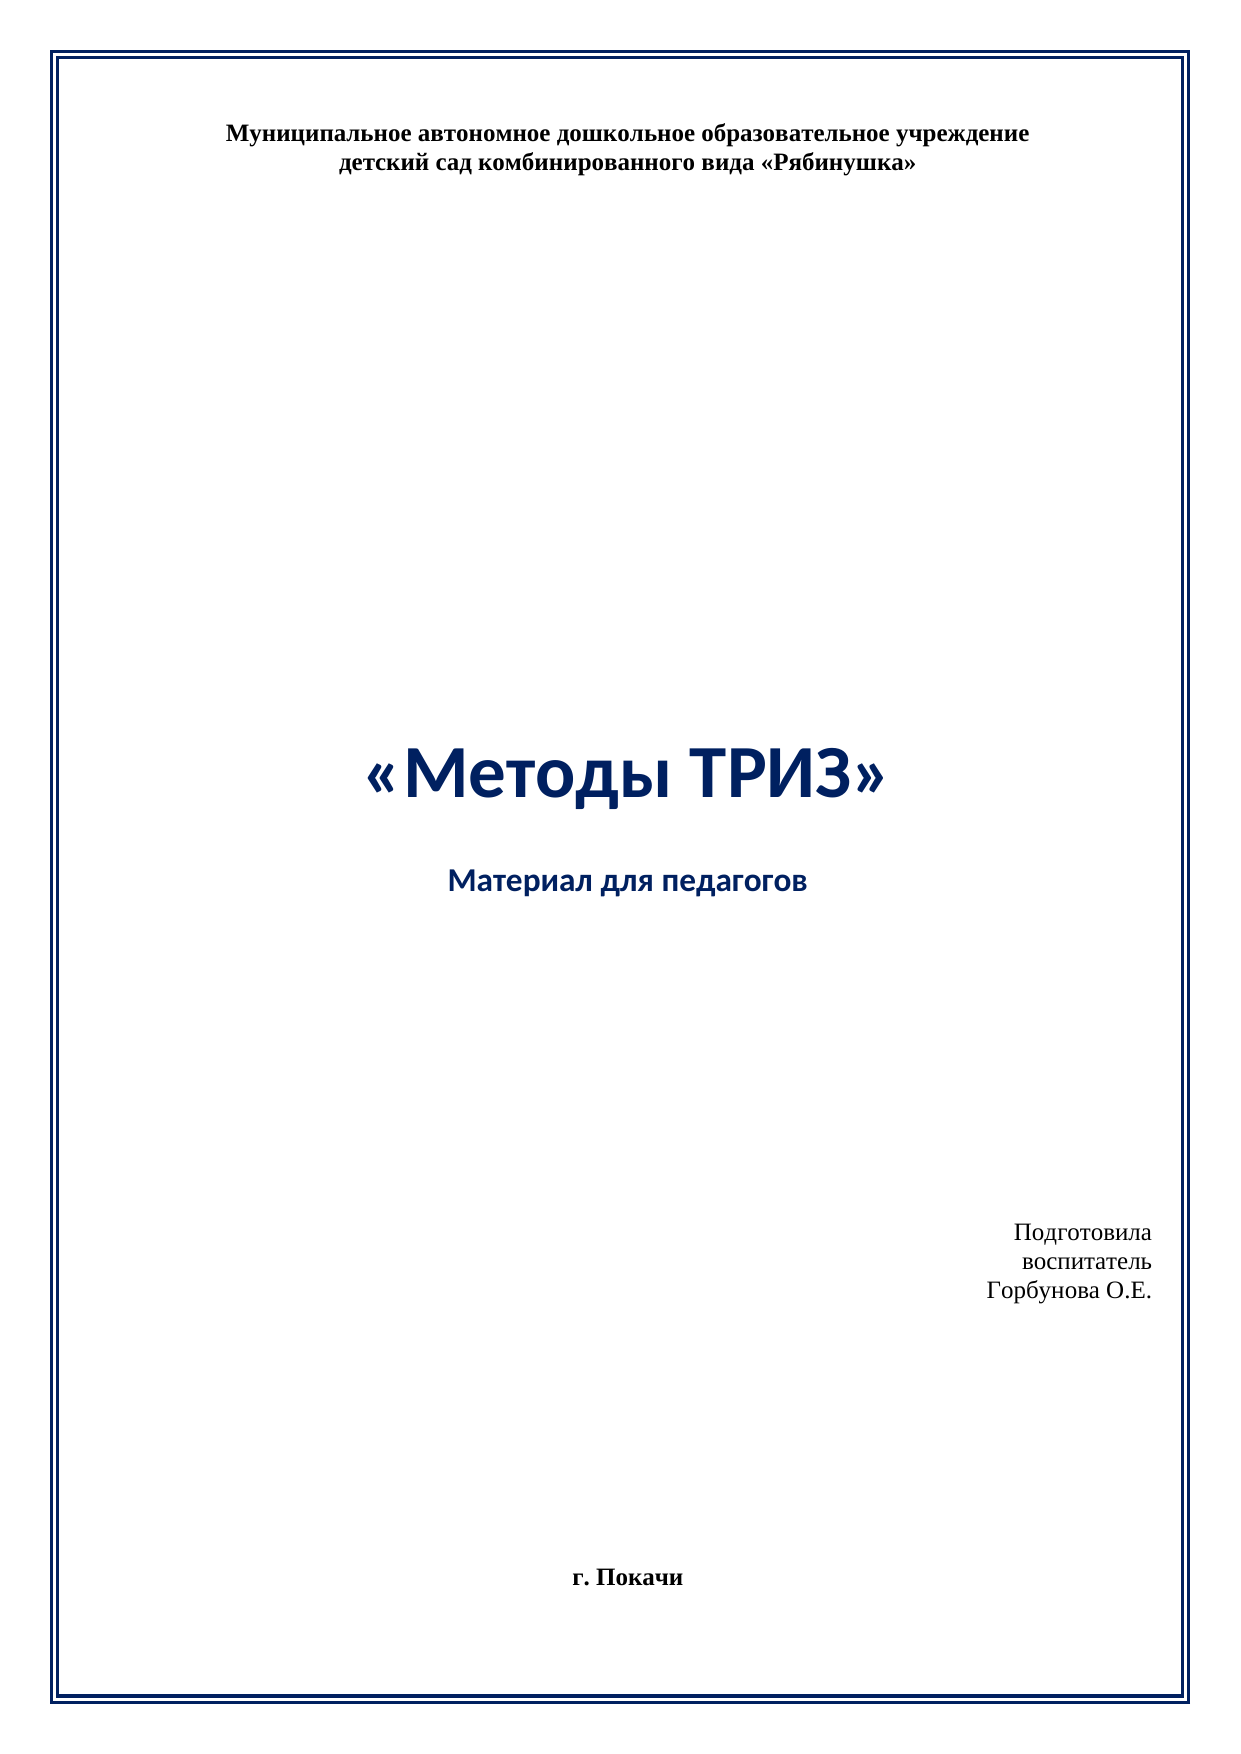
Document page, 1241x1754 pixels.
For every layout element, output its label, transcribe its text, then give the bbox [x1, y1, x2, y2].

text воспитатель [155, 1246, 1152, 1275]
text Материал для педагогов [156, 859, 1100, 899]
text Горбунова О.Е. [155, 1275, 1152, 1304]
text Муниципальное автономное дошкольное образовательное учреждение [103, 118, 1152, 147]
text г. Покачи [103, 1562, 1100, 1591]
text «Методы ТРИЗ» [156, 724, 1100, 816]
text детский сад комбинированного вида «Рябинушка» [103, 147, 1152, 176]
text Подготовила [155, 1217, 1152, 1246]
